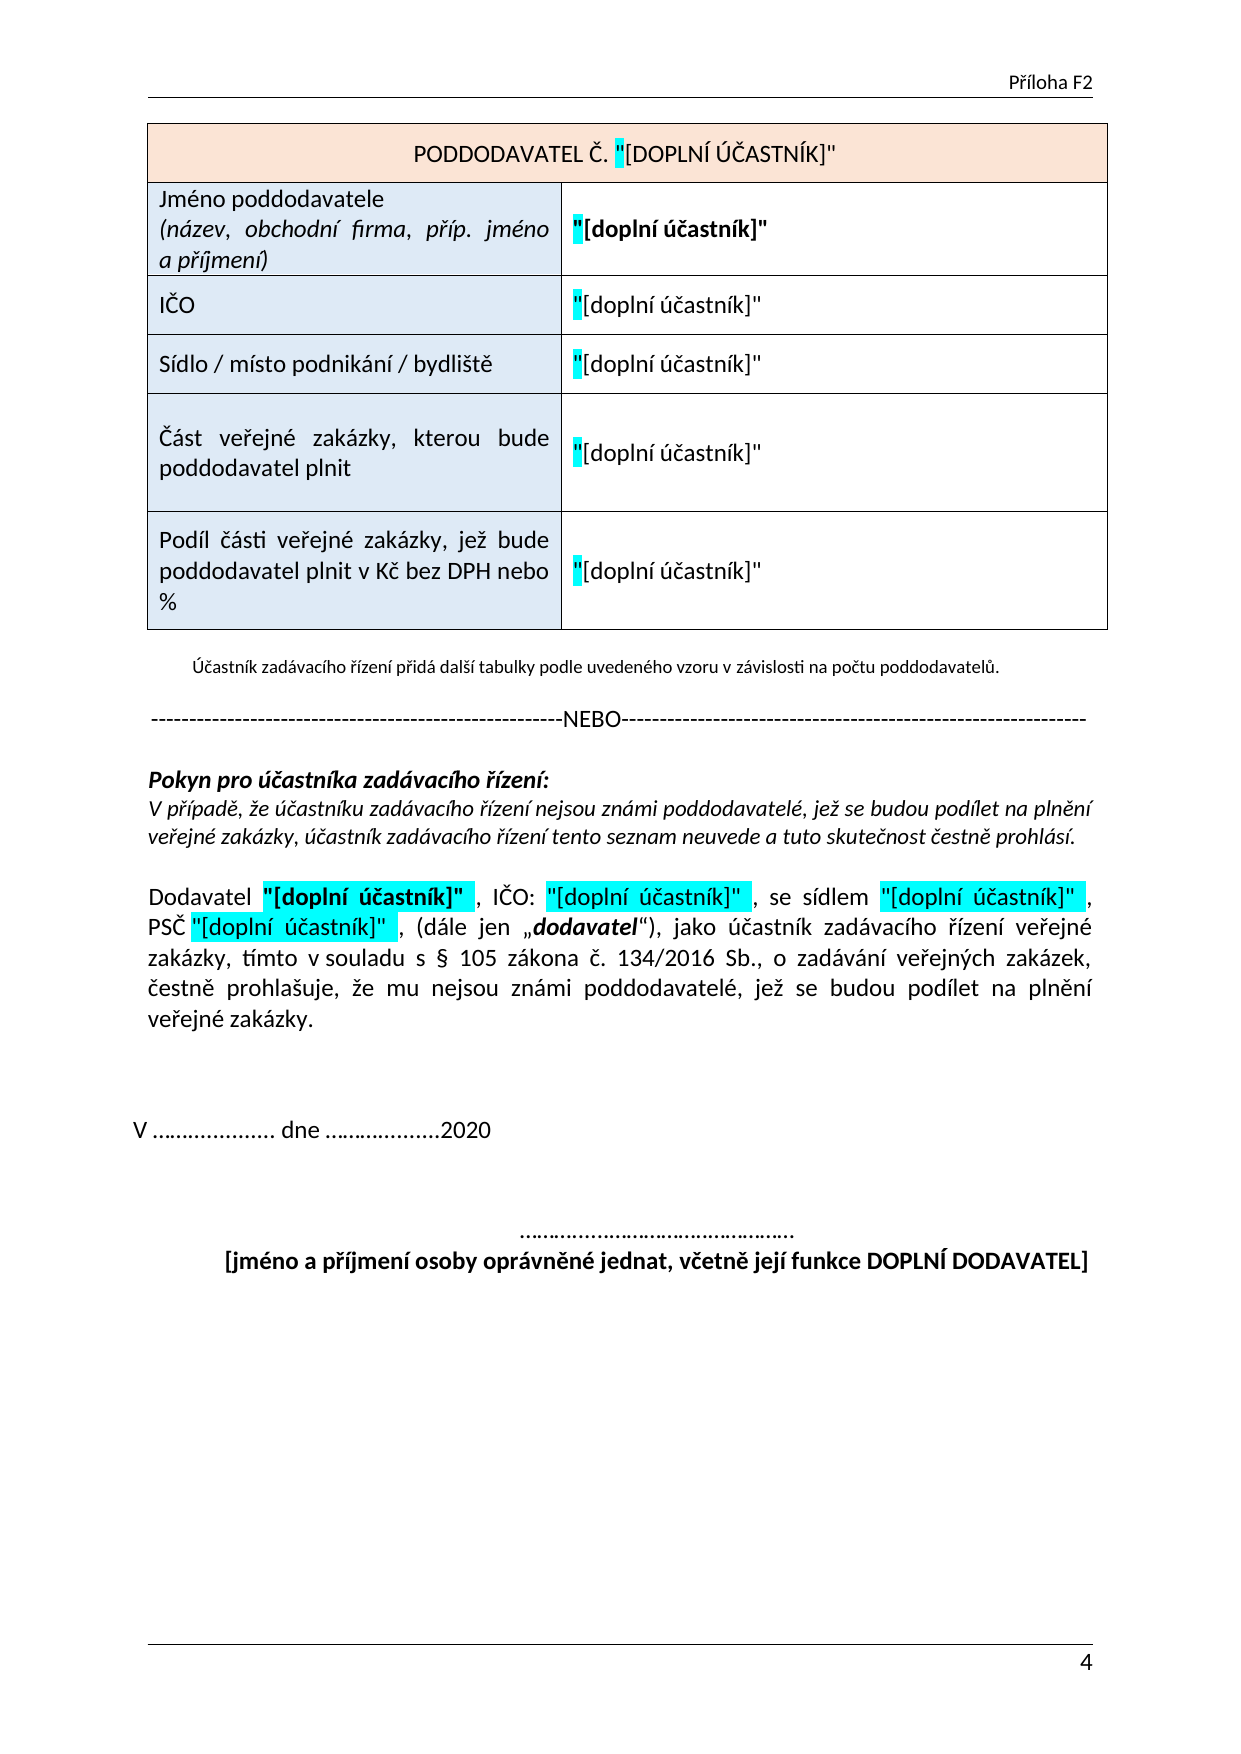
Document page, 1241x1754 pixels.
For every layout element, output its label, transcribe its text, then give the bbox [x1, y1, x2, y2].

text Pokyn pro účastníka zadávacího řízení: [148, 764, 1093, 794]
table_cell Jméno poddodavatele (název, obchodní firma, příp. jméno a příjmení) [148, 183, 561, 274]
text V případě, že účastníku zadávacího řízení nejsou známi poddodavatelé, jež se budou podílet na plnění veřejné zakázky, účastník zadávacího řízení tento seznam neuvede a tuto skutečnost čestně prohlásí. [148, 794, 1093, 851]
text [jméno a příjmení osoby oprávněné jednat, včetně její funkce DOPLNÍ DODAVATEL] [221, 1245, 1093, 1276]
table_cell Podíl části veřejné zakázky, jež bude poddodavatel plnit v Kč bez DPH nebo % [148, 512, 561, 629]
list Účastník zadávacího řízení přidá další tabulky podle uvedeného vzoru v závislosti na počtu poddodavatelů. [192, 655, 1122, 678]
table_header PODDODAVATEL Č. [148, 124, 1107, 182]
table_cell [562, 276, 1107, 334]
table_cell [562, 394, 1107, 511]
table_cell [562, 335, 1107, 393]
table_cell [562, 512, 1107, 629]
text ………......……………..…………… [221, 1215, 1093, 1245]
text ------------------------------------------------------NEBO------------------------------------------------------------- [148, 703, 1093, 733]
table_cell IČO [148, 276, 561, 334]
text Dodavatel , IČO: , se sídlem , PSČ , (dále jen „dodavatel“), jako účastník zadávacího řízení veřejné zakázky, tímto v souladu s § 105 zákona č. 134/2016 Sb., o zadávání veřejných zakázek, čestně prohlašuje, že mu nejsou známi poddodavatelé, jež se budou podílet na plnění veřejné zakázky. [148, 881, 1093, 1034]
table_cell [562, 183, 1107, 274]
text V …….............. dne ………..........2020 [133, 1114, 1122, 1145]
table_cell Sídlo / místo podnikání / bydliště [148, 335, 561, 393]
table_cell Část veřejné zakázky, kterou bude poddodavatel plnit [148, 394, 561, 511]
